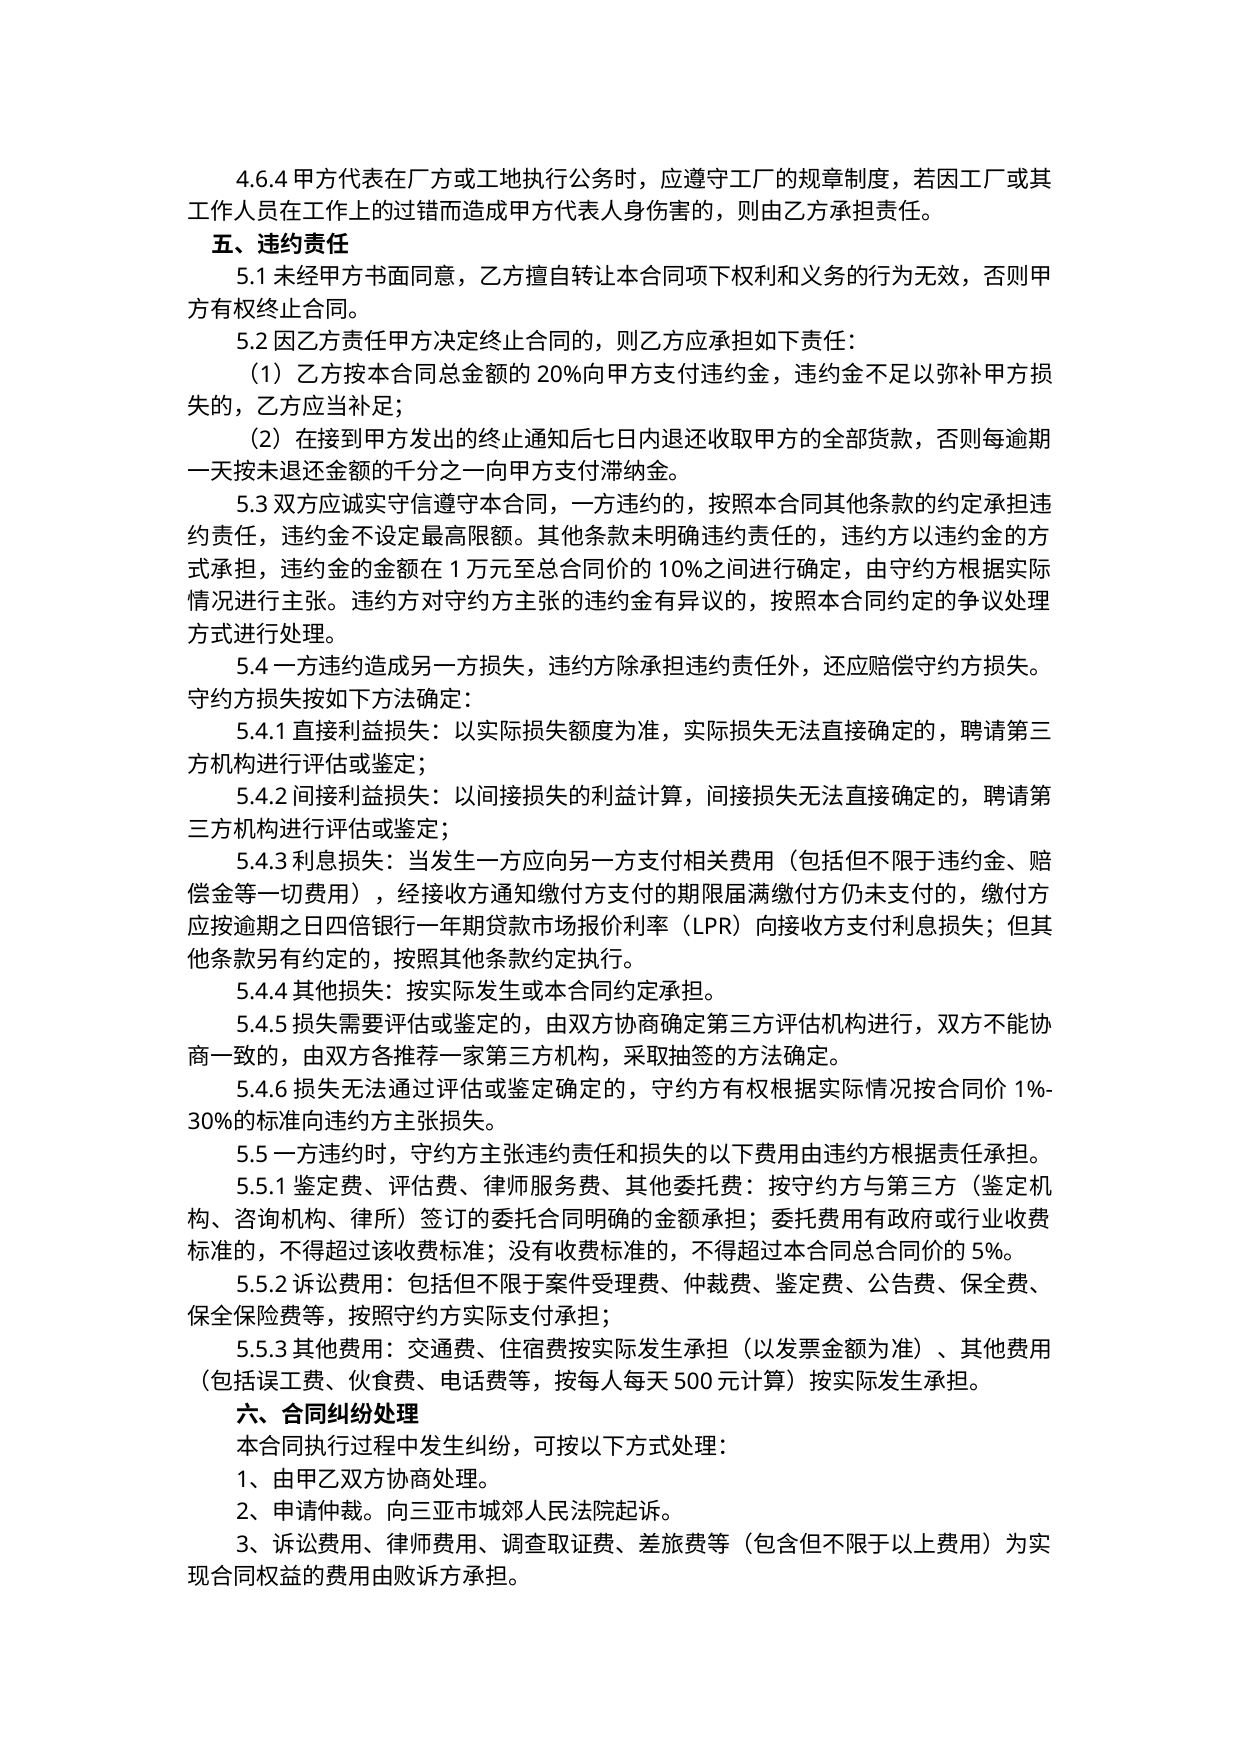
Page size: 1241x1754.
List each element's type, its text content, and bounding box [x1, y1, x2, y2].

text 5.5一方违约时，守约方主张违约责任和损失的以下费用由违约方根据责任承担。 [187, 1137, 1053, 1169]
text 5.4.2间接利益损失：以间接损失的利益计算，间接损失无法直接确定的，聘请第三方机构进行评估或鉴定； [187, 779, 1053, 844]
text 5.4一方违约造成另一方损失，违约方除承担违约责任外，还应赔偿守约方损失。守约方损失按如下方法确定： [187, 649, 1053, 714]
text 2、申请仲裁。向三亚市城郊人民法院起诉。 [187, 1494, 1053, 1527]
text 五、违约责任 [187, 227, 1053, 259]
text 5.5.1鉴定费、评估费、律师服务费、其他委托费：按守约方与第三方（鉴定机构、咨询机构、律所）签订的委托合同明确的金额承担；委托费用有政府或行业收费标准的，不得超过该收费标准；没有收费标准的，不得超过本合同总合同价的5%。 [187, 1169, 1053, 1267]
text 5.5.2诉讼费用：包括但不限于案件受理费、仲裁费、鉴定费、公告费、保全费、保全保险费等，按照守约方实际支付承担； [187, 1267, 1053, 1332]
text 5.4.6损失无法通过评估或鉴定确定的，守约方有权根据实际情况按合同价1%-30%的标准向违约方主张损失。 [187, 1072, 1053, 1137]
text （2）在接到甲方发出的终止通知后七日内退还收取甲方的全部货款，否则每逾期一天按未退还金额的千分之一向甲方支付滞纳金。 [187, 422, 1053, 487]
text （1）乙方按本合同总金额的20%向甲方支付违约金，违约金不足以弥补甲方损失的，乙方应当补足； [187, 357, 1053, 422]
text 1、由甲乙双方协商处理。 [187, 1462, 1053, 1494]
text 5.4.1直接利益损失：以实际损失额度为准，实际损失无法直接确定的，聘请第三方机构进行评估或鉴定； [187, 714, 1053, 779]
text 5.1未经甲方书面同意，乙方擅自转让本合同项下权利和义务的行为无效，否则甲方有权终止合同。 [187, 259, 1053, 324]
text 5.4.3利息损失：当发生一方应向另一方支付相关费用（包括但不限于违约金、赔偿金等一切费用），经接收方通知缴付方支付的期限届满缴付方仍未支付的，缴付方应按逾期之日四倍银行一年期贷款市场报价利率（LPR）向接收方支付利息损失；但其他条款另有约定的，按照其他条款约定执行。 [187, 844, 1053, 974]
text 4.6.4甲方代表在厂方或工地执行公务时，应遵守工厂的规章制度，若因工厂或其工作人员在工作上的过错而造成甲方代表人身伤害的，则由乙方承担责任。 [187, 162, 1053, 227]
text 5.3双方应诚实守信遵守本合同，一方违约的，按照本合同其他条款的约定承担违约责任，违约金不设定最高限额。其他条款未明确违约责任的，违约方以违约金的方式承担，违约金的金额在1万元至总合同价的10%之间进行确定，由守约方根据实际情况进行主张。违约方对守约方主张的违约金有异议的，按照本合同约定的争议处理方式进行处理。 [187, 487, 1053, 649]
text 本合同执行过程中发生纠纷，可按以下方式处理： [187, 1429, 1053, 1462]
text 5.2因乙方责任甲方决定终止合同的，则乙方应承担如下责任： [187, 324, 1053, 357]
text 5.4.4其他损失：按实际发生或本合同约定承担。 [187, 974, 1053, 1007]
text 六、合同纠纷处理 [187, 1397, 1053, 1429]
text 5.4.5损失需要评估或鉴定的，由双方协商确定第三方评估机构进行，双方不能协商一致的，由双方各推荐一家第三方机构，采取抽签的方法确定。 [187, 1007, 1053, 1072]
text 5.5.3其他费用：交通费、住宿费按实际发生承担（以发票金额为准）、其他费用（包括误工费、伙食费、电话费等，按每人每天500元计算）按实际发生承担。 [187, 1332, 1053, 1397]
text 3、诉讼费用、律师费用、调查取证费、差旅费等（包含但不限于以上费用）为实现合同权益的费用由败诉方承担。 [187, 1527, 1053, 1592]
